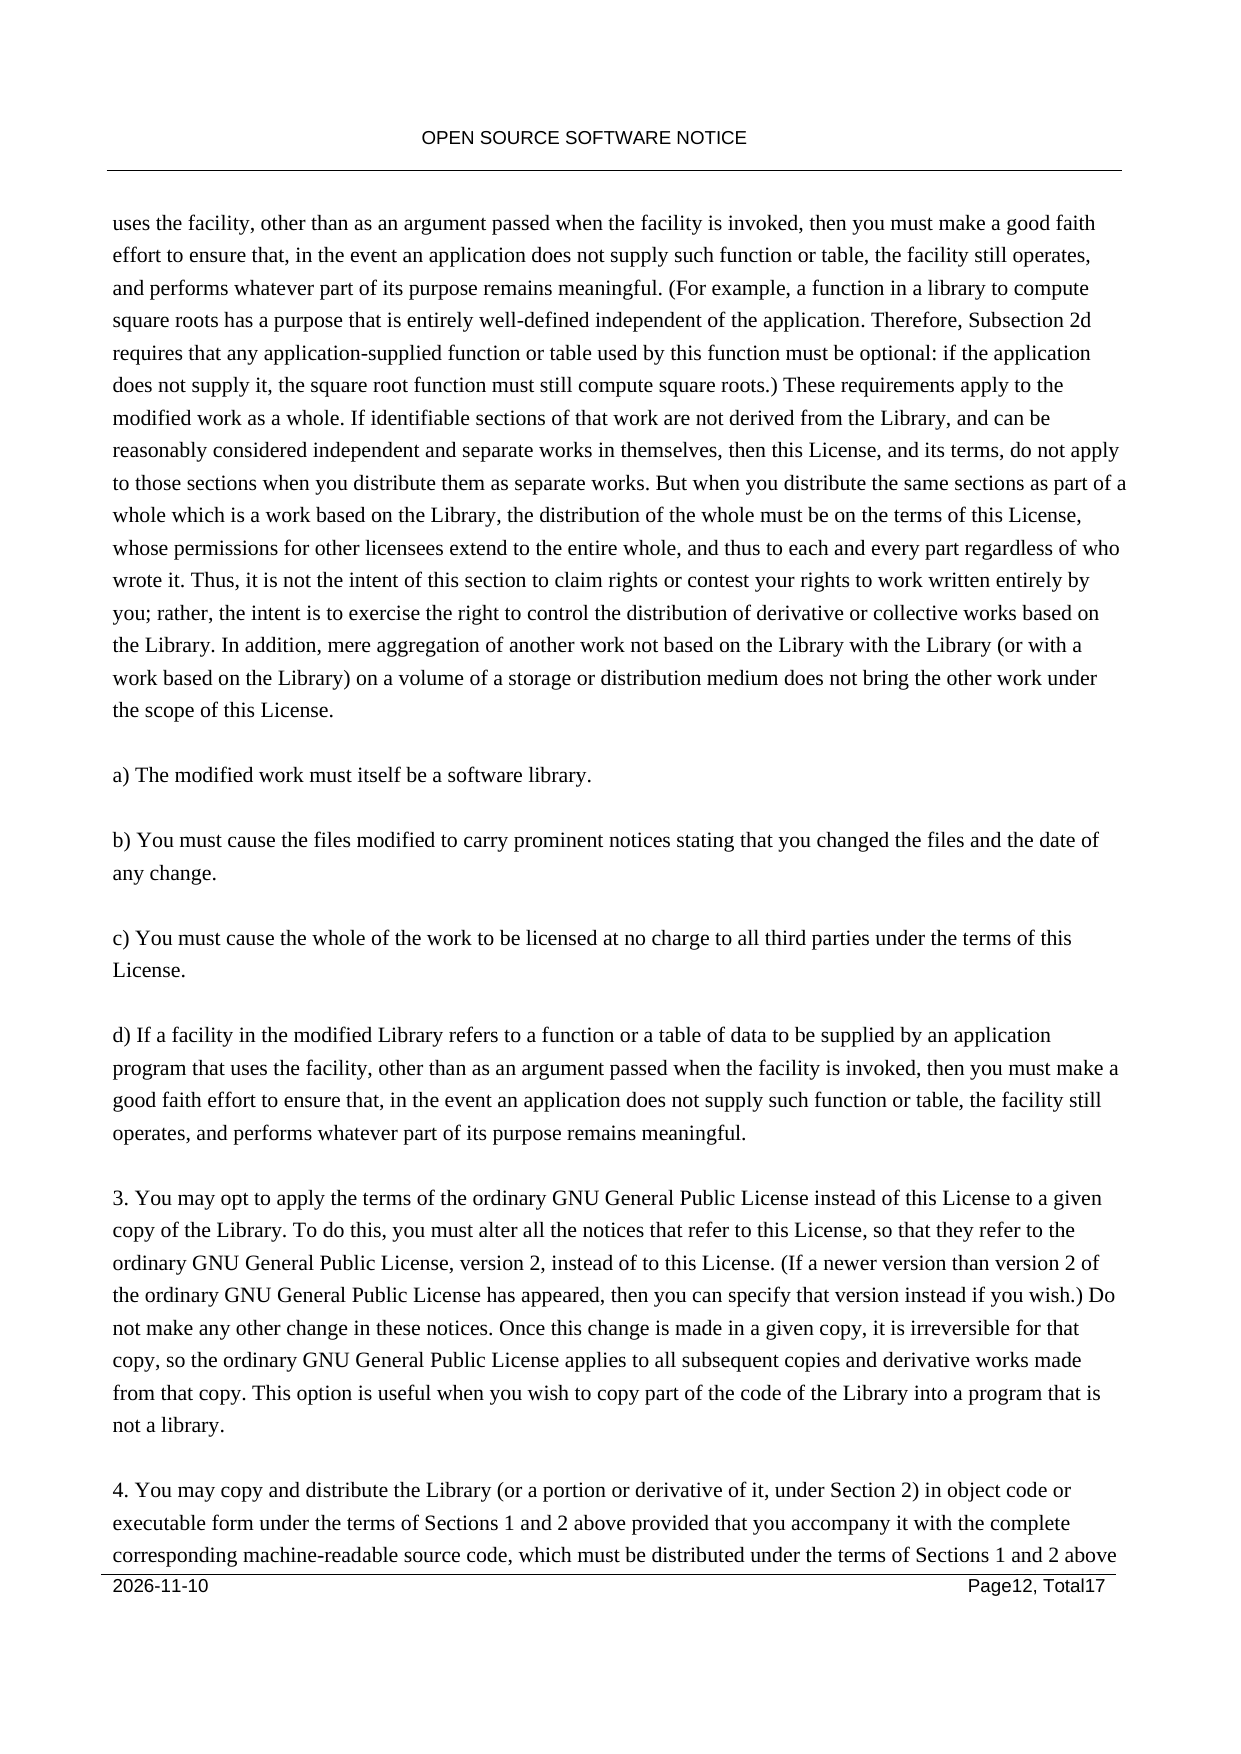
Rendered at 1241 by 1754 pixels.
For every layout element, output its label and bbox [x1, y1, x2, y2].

text [112, 206, 1128, 1571]
